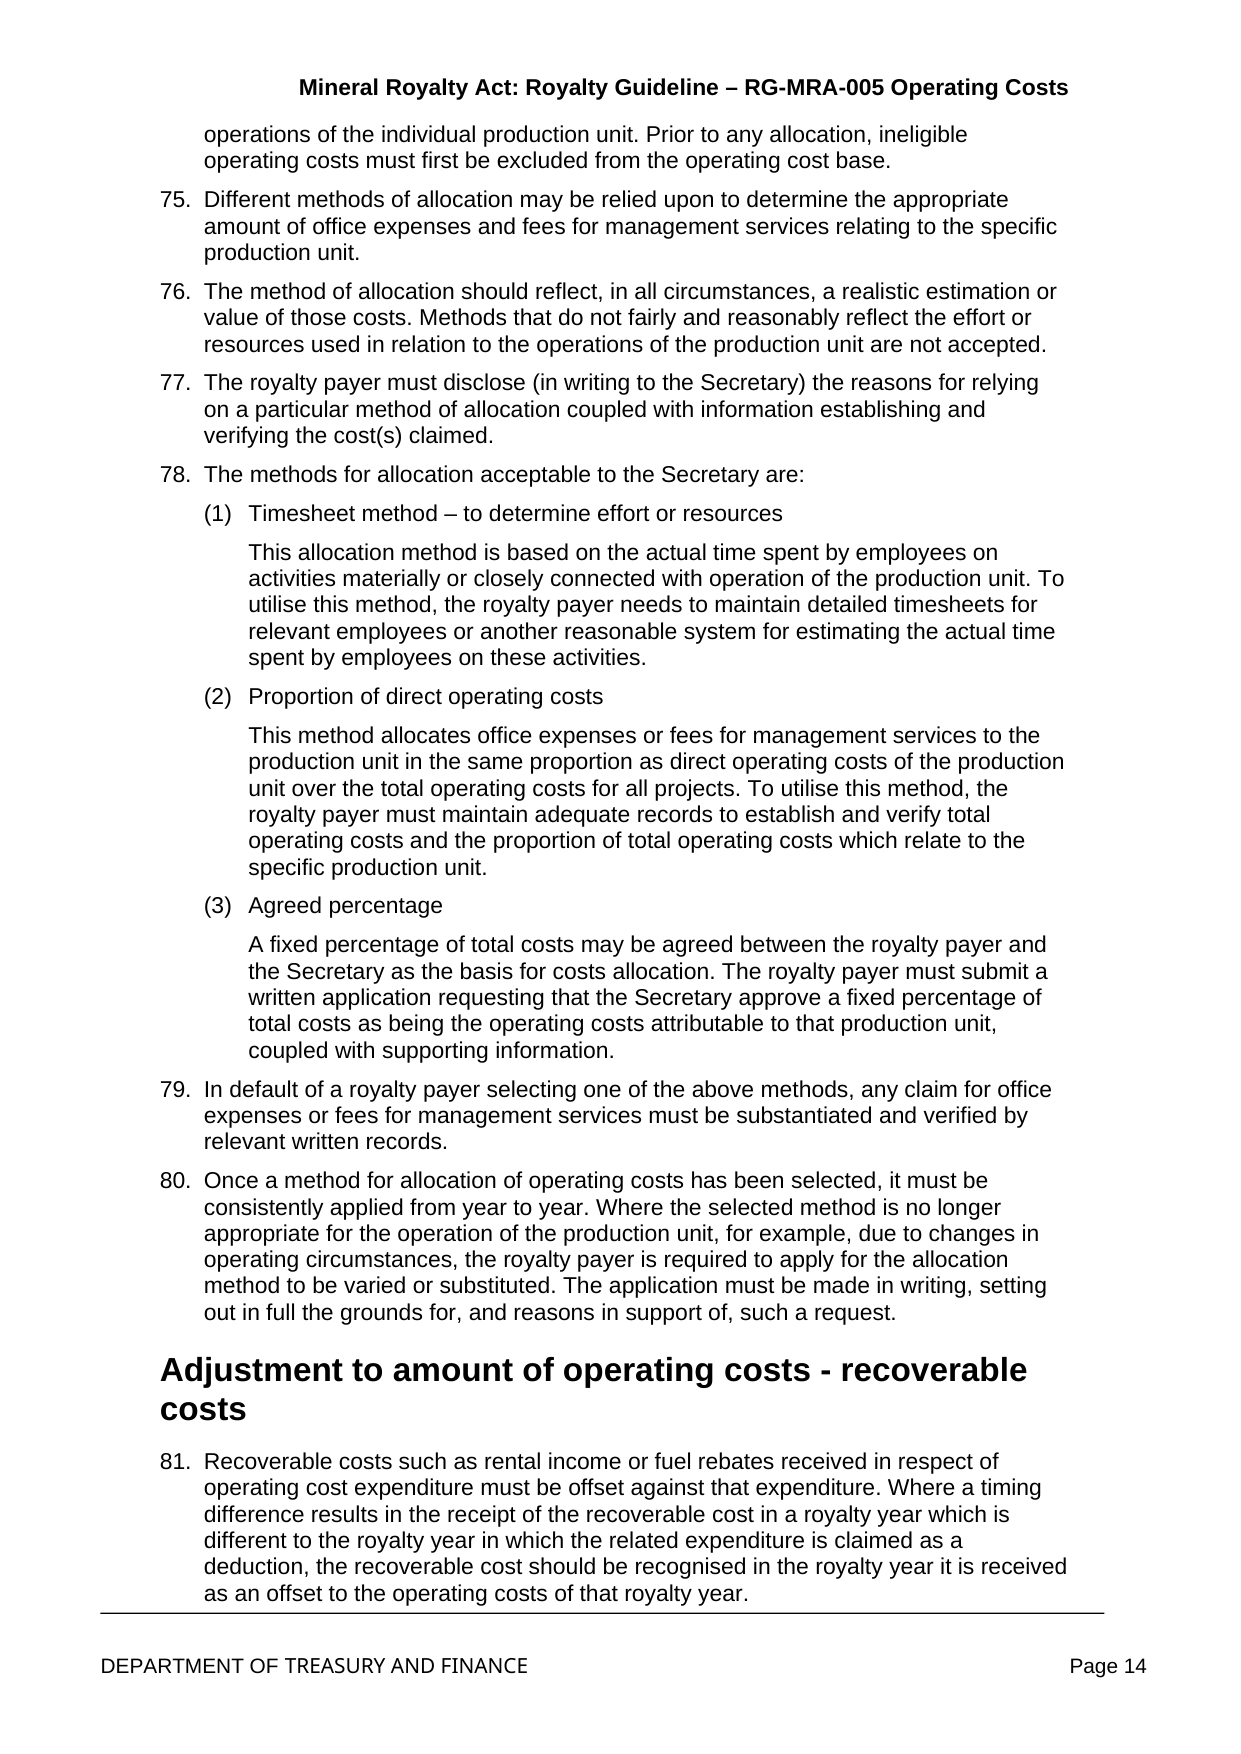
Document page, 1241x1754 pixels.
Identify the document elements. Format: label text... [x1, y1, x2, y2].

subtitle Adjustment to amount of operating costs - recoverable costs [159, 1350, 1069, 1427]
list Proportion of direct operating costs [204, 683, 1069, 709]
list The methods for allocation acceptable to the Secretary are: [159, 461, 1069, 487]
list Once a method for allocation of operating costs has been selected, it must be consistently applied from year to year. Where the selected method is no longer appropriate for the operation of the production unit, for example, due to changes in operating circumstances, the royalty payer is required to apply for the allocation method to be varied or substituted. The application must be made in writing, setting out in full the grounds for, and reasons in support of, such a request. [159, 1167, 1069, 1325]
list The method of allocation should reflect, in all circumstances, a realistic estimation or value of those costs. Methods that do not fairly and reasonably reflect the effort or resources used in relation to the operations of the production unit are not accepted. [159, 278, 1069, 357]
list A fixed percentage of total costs may be agreed between the royalty payer and the Secretary as the basis for costs allocation. The royalty payer must submit a written application requesting that the Secretary approve a fixed percentage of total costs as being the operating costs attributable to that production unit, coupled with supporting information. [248, 931, 1069, 1063]
list Recoverable costs such as rental income or fuel rebates received in respect of operating cost expenditure must be offset against that expenditure. Where a timing difference results in the receipt of the recoverable cost in a royalty year which is different to the royalty year in which the related expenditure is claimed as a deduction, the recoverable cost should be recognised in the royalty year it is received as an offset to the operating costs of that royalty year. [159, 1448, 1069, 1606]
list Timesheet method – to determine effort or resources [204, 500, 1069, 526]
list Agreed percentage [204, 892, 1069, 919]
list In default of a royalty payer selecting one of the above methods, any claim for office expenses or fees for management services must be substantiated and verified by relevant written records. [159, 1076, 1069, 1154]
list Different methods of allocation may be relied upon to determine the appropriate amount of office expenses and fees for management services relating to the specific production unit. [159, 186, 1069, 265]
list This method allocates office expenses or fees for management services to the production unit in the same proportion as direct operating costs of the production unit over the total operating costs for all projects. To utilise this method, the royalty payer must maintain adequate records to establish and verify total operating costs and the proportion of total operating costs which relate to the specific production unit. [248, 722, 1069, 880]
list This allocation method is based on the actual time spent by employees on activities materially or closely connected with operation of the production unit. To utilise this method, the royalty payer needs to maintain detailed timesheets for relevant employees or another reasonable system for estimating the actual time spent by employees on these activities. [248, 539, 1069, 670]
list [159, 121, 1069, 174]
list The royalty payer must disclose (in writing to the Secretary) the reasons for relying on a particular method of allocation coupled with information establishing and verifying the cost(s) claimed. [159, 369, 1069, 448]
